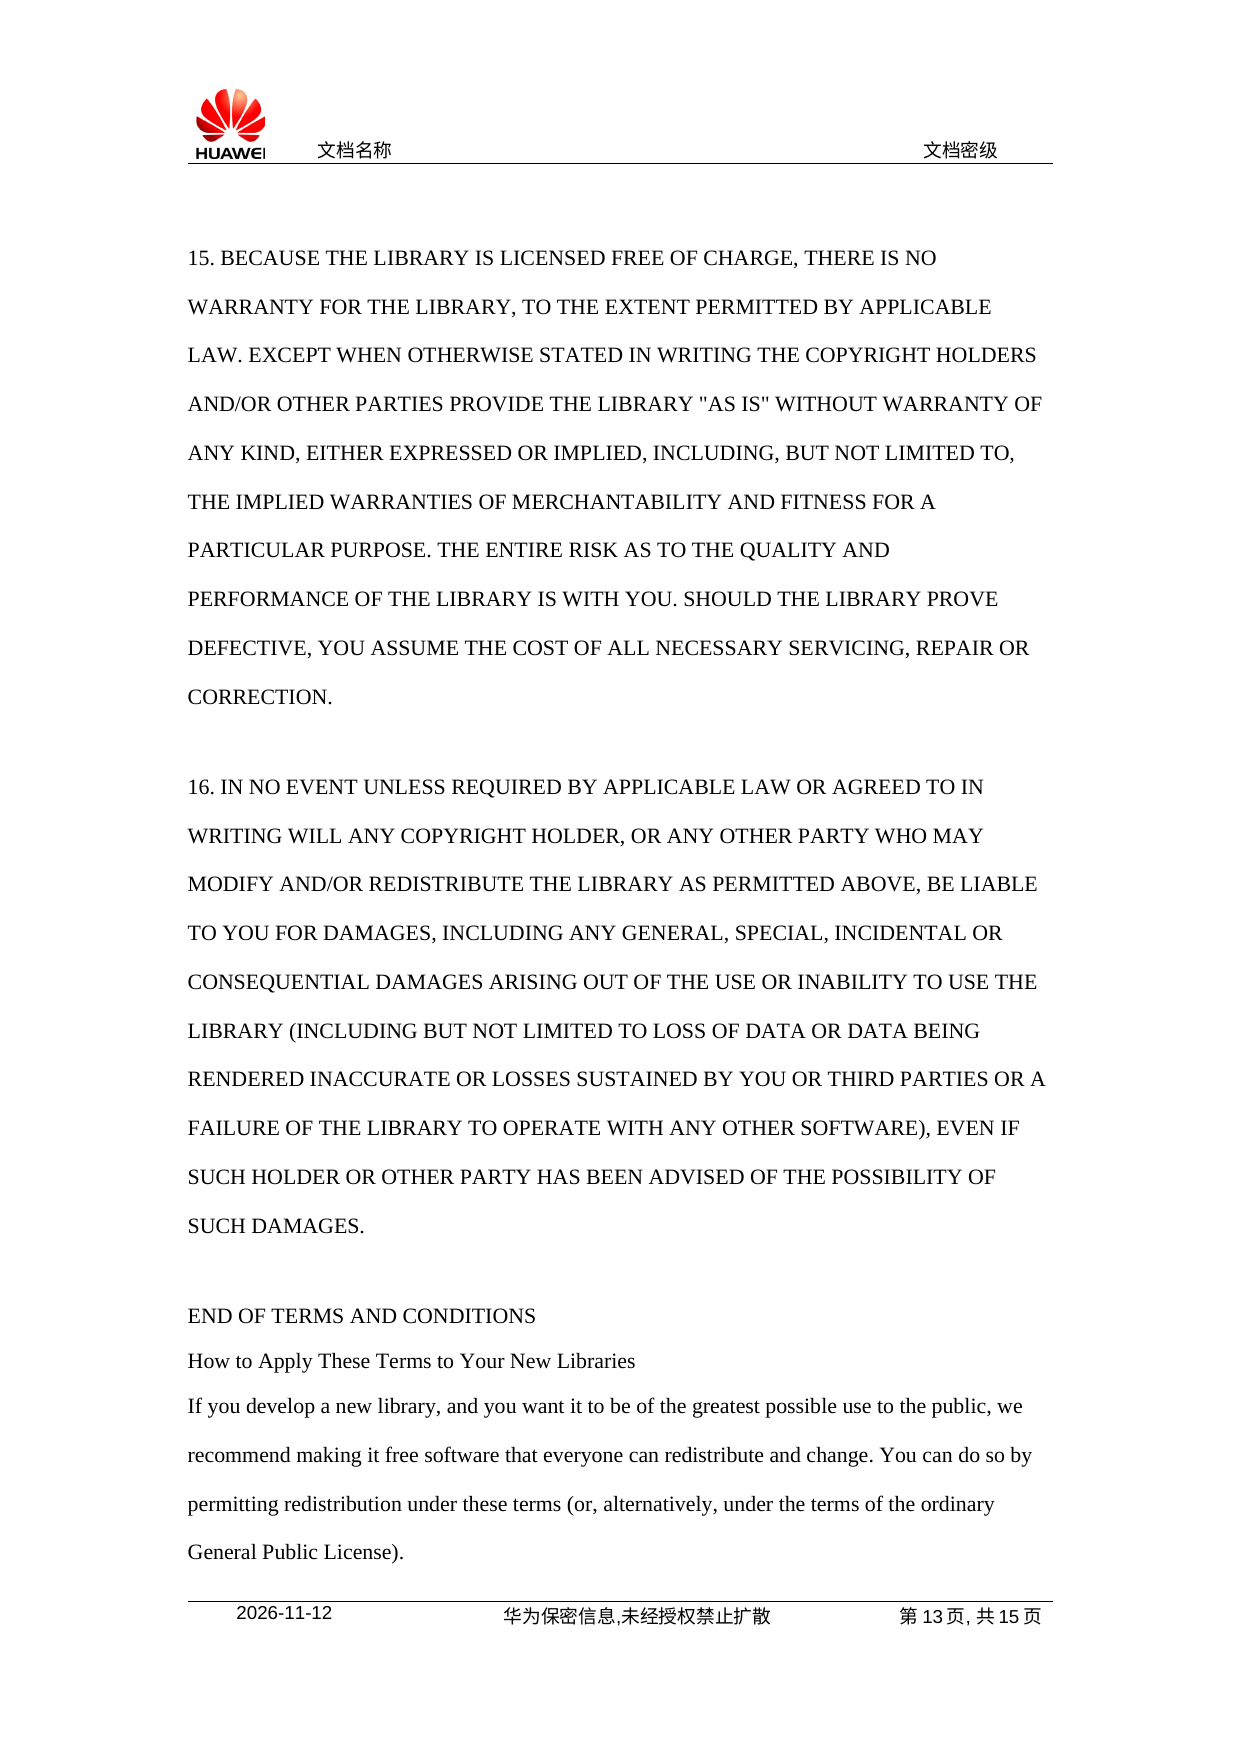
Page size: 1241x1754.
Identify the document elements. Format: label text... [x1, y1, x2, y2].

picture [196, 89, 265, 159]
text If you develop a new library, and you want it to be of the greatest possible use to the public, we recommend making it free software that everyone can redistribute and change. You can do so by permitting redistribution under these terms (or, alternatively, under the terms of the ordinary General Public License). [187, 1389, 1053, 1568]
text How to Apply These Terms to Your New Libraries [187, 1344, 1053, 1377]
text END OF TERMS AND CONDITIONS [187, 1299, 1053, 1332]
text 16. IN NO EVENT UNLESS REQUIRED BY APPLICABLE LAW OR AGREED TO IN WRITING WILL ANY COPYRIGHT HOLDER, OR ANY OTHER PARTY WHO MAY MODIFY AND/OR REDISTRIBUTE THE LIBRARY AS PERMITTED ABOVE, BE LIABLE TO YOU FOR DAMAGES, INCLUDING ANY GENERAL, SPECIAL, INCIDENTAL OR CONSEQUENTIAL DAMAGES ARISING OUT OF THE USE OR INABILITY TO USE THE LIBRARY (INCLUDING BUT NOT LIMITED TO LOSS OF DATA OR DATA BEING RENDERED INACCURATE OR LOSSES SUSTAINED BY YOU OR THIRD PARTIES OR A FAILURE OF THE LIBRARY TO OPERATE WITH ANY OTHER SOFTWARE), EVEN IF SUCH HOLDER OR OTHER PARTY HAS BEEN ADVISED OF THE POSSIBILITY OF SUCH DAMAGES. [187, 770, 1053, 1242]
text 15. BECAUSE THE LIBRARY IS LICENSED FREE OF CHARGE, THERE IS NO WARRANTY FOR THE LIBRARY, TO THE EXTENT PERMITTED BY APPLICABLE LAW. EXCEPT WHEN OTHERWISE STATED IN WRITING THE COPYRIGHT HOLDERS AND/OR OTHER PARTIES PROVIDE THE LIBRARY "AS IS" WITHOUT WARRANTY OF ANY KIND, EITHER EXPRESSED OR IMPLIED, INCLUDING, BUT NOT LIMITED TO, THE IMPLIED WARRANTIES OF MERCHANTABILITY AND FITNESS FOR A PARTICULAR PURPOSE. THE ENTIRE RISK AS TO THE QUALITY AND PERFORMANCE OF THE LIBRARY IS WITH YOU. SHOULD THE LIBRARY PROVE DEFECTIVE, YOU ASSUME THE COST OF ALL NECESSARY SERVICING, REPAIR OR CORRECTION. [187, 241, 1053, 713]
